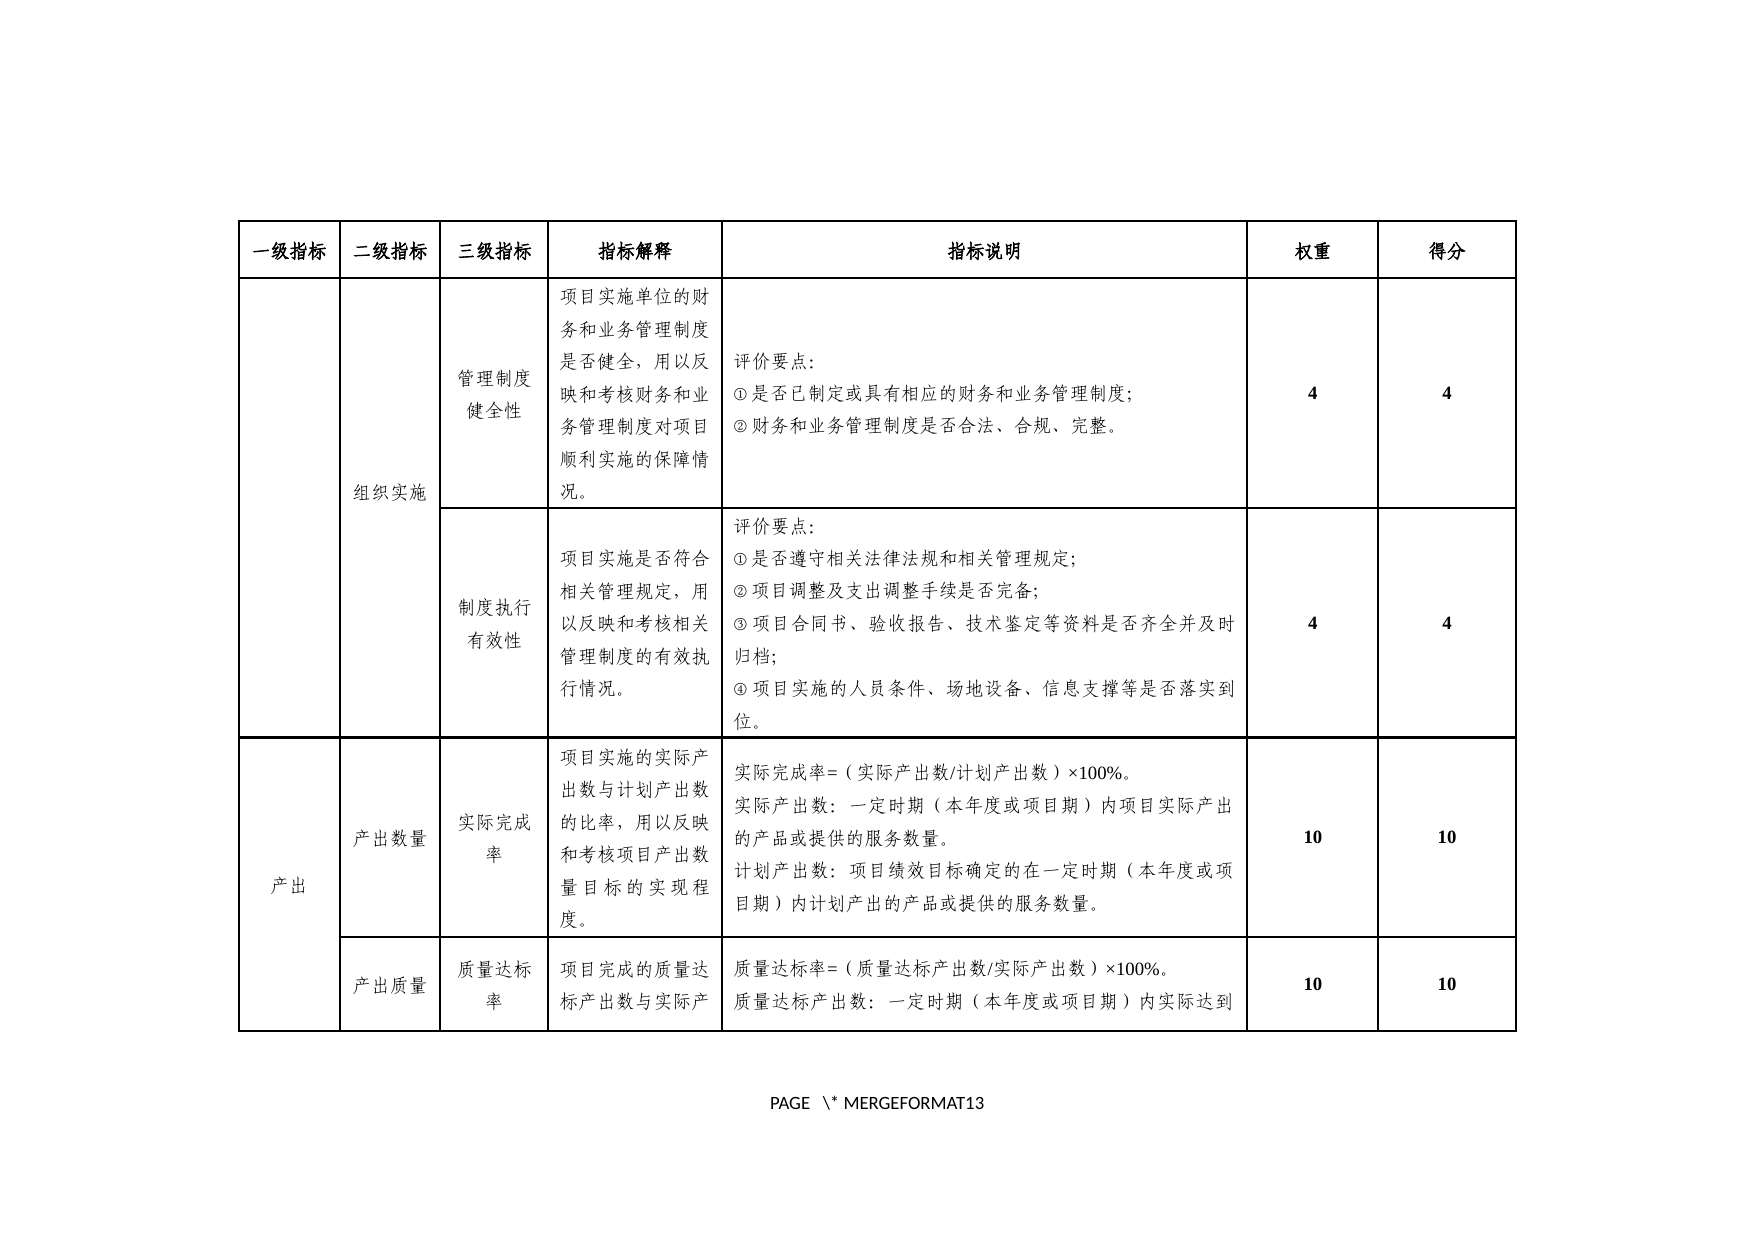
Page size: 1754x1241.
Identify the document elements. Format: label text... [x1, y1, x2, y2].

table_header 二级指标 [341, 222, 439, 277]
table_cell 10 [1248, 739, 1377, 936]
table_cell 4 [1248, 279, 1377, 507]
table_cell 10 [1379, 938, 1515, 1030]
table_cell 组织实施 [341, 279, 439, 736]
table_header 一级指标 [240, 222, 339, 277]
table_cell 4 [1379, 279, 1515, 507]
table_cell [723, 938, 1246, 1030]
table_cell 项目实施单位的财务和业务管理制度是否健全，用以反映和考核财务和业务管理制度对项目顺利实施的保障情况。 [549, 279, 721, 507]
table_header 得分 [1379, 222, 1515, 277]
table_cell 产出 [240, 739, 339, 1030]
table_cell 管理制度 健全性 [441, 279, 547, 507]
table_cell 产出质量 [341, 938, 439, 1030]
table_header 三级指标 [441, 222, 547, 277]
table_cell 评价要点： ①是否遵守相关法律法规和相关管理规定； ②项目调整及支出调整手续是否完备； ③项目合同书、验收报告、技术鉴定等资料是否齐全并及时归档； ④项目实施的人员条件、场地设备、信息支撑等是否落实到位。 [723, 509, 1246, 736]
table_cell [549, 938, 721, 1030]
table_cell 10 [1248, 938, 1377, 1030]
table_cell 项目实施的实际产出数与计划产出数的比率，用以反映和考核项目产出数量目标的实现程度。 [549, 739, 721, 936]
table_cell 产出数量 [341, 739, 439, 936]
table_cell 4 [1248, 509, 1377, 736]
table_cell 评价要点： ①是否已制定或具有相应的财务和业务管理制度； ②财务和业务管理制度是否合法、合规、完整。 [723, 279, 1246, 507]
table_cell 10 [1379, 739, 1515, 936]
table_header 权重 [1248, 222, 1377, 277]
table_cell 项目实施是否符合相关管理规定，用以反映和考核相关管理制度的有效执行情况。 [549, 509, 721, 736]
table_cell 制度执行 有效性 [441, 509, 547, 736]
table_cell 质量达标率 [441, 938, 547, 1030]
table_cell 4 [1379, 509, 1515, 736]
table_cell 实际完成率 [441, 739, 547, 936]
table_header 指标说明 [723, 222, 1246, 277]
table_cell 实际完成率=（实际产出数/计划产出数）×100%。 实际产出数：一定时期（本年度或项目期）内项目实际产出的产品或提供的服务数量。 计划产出数：项目绩效目标确定的在一定时期（本年度或项目期）内计划产出的产品或提供的服务数量。 [723, 739, 1246, 936]
table_header 指标解释 [549, 222, 721, 277]
